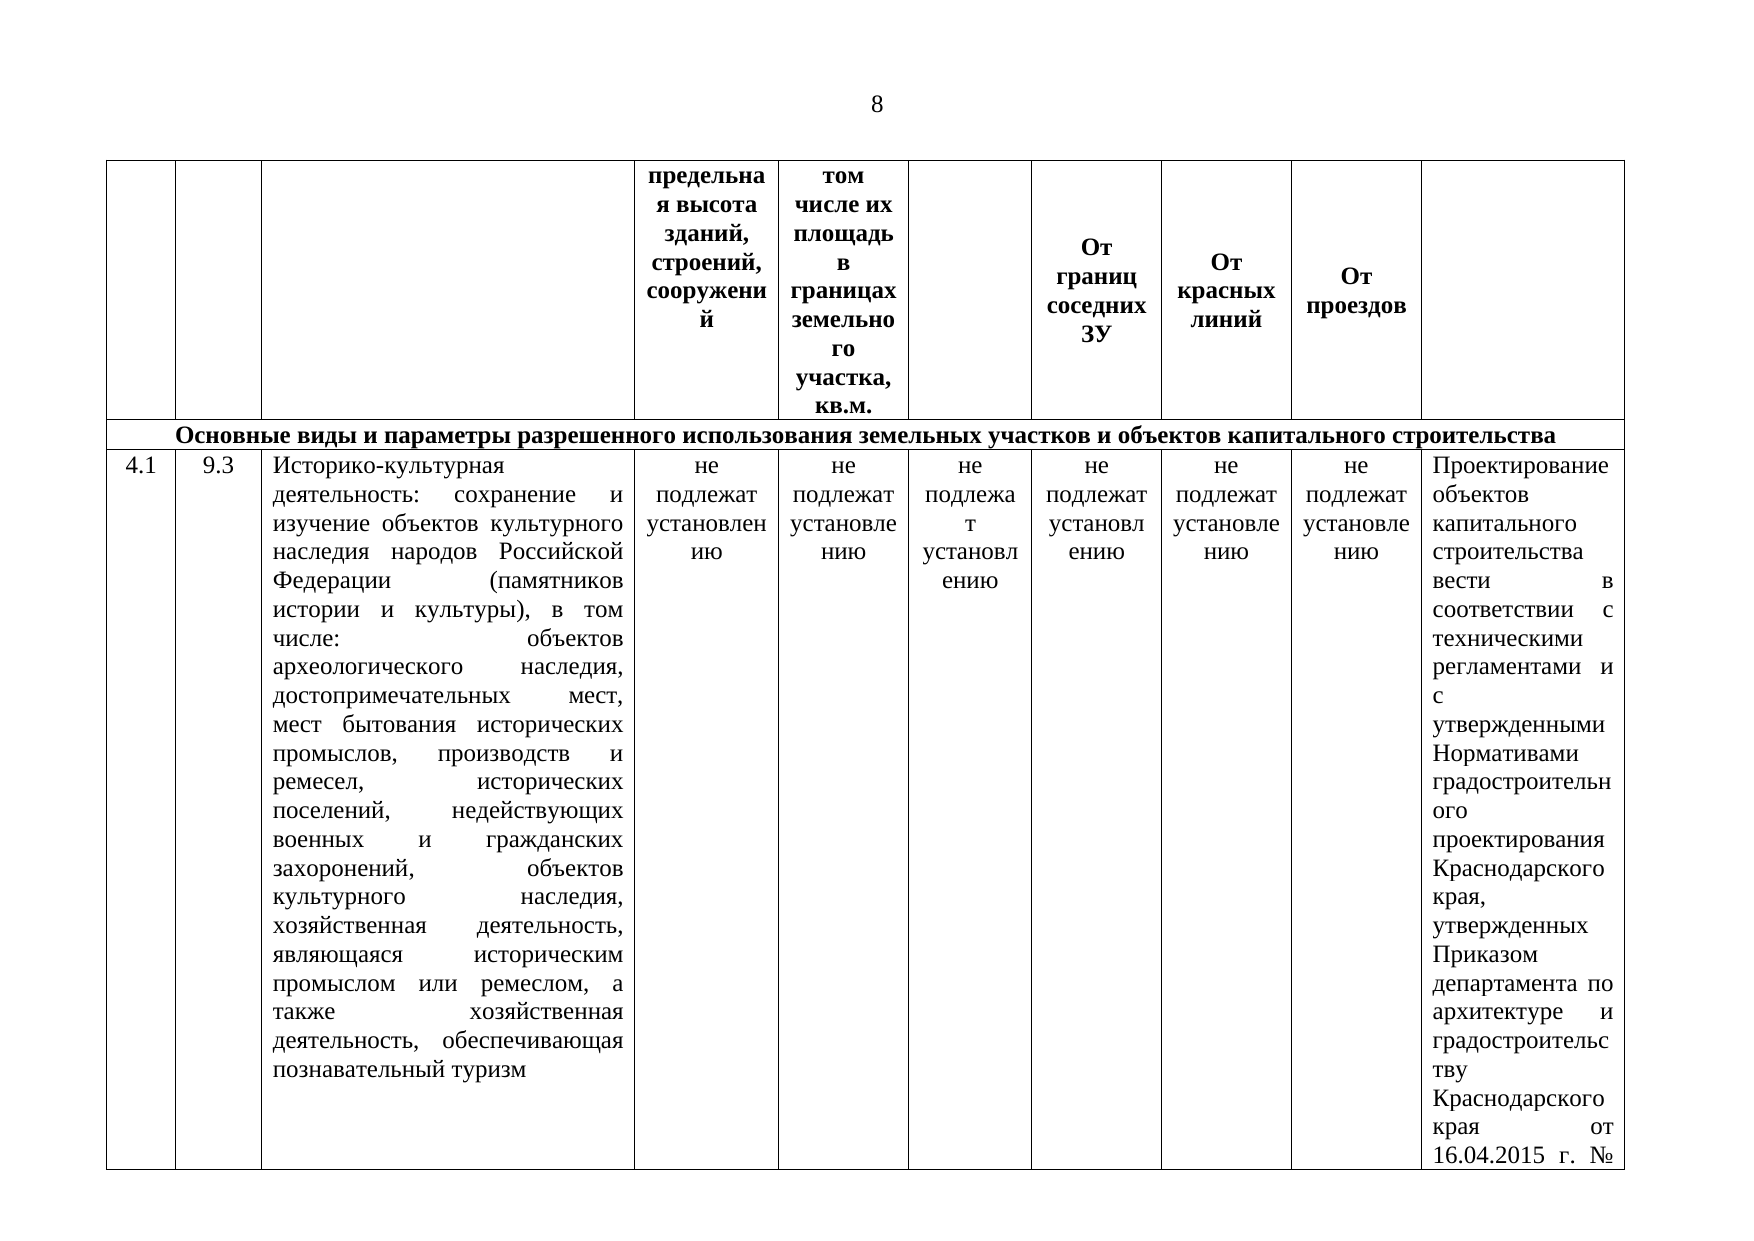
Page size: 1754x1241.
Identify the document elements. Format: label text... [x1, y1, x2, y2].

table_cell От границ соседних ЗУ [1032, 161, 1161, 419]
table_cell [635, 450, 778, 1169]
table_cell Основные виды и параметры разрешенного использования земельных участков и объектов капитального строительства [107, 420, 1624, 449]
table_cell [1162, 450, 1291, 1169]
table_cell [635, 161, 778, 419]
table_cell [262, 450, 634, 1169]
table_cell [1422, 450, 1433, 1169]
table_cell От проездов [1292, 161, 1421, 419]
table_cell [779, 161, 908, 419]
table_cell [909, 450, 1031, 1169]
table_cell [909, 161, 1031, 419]
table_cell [779, 450, 908, 1169]
table_cell [1422, 161, 1624, 419]
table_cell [1292, 450, 1421, 1169]
table_cell 4.1 [107, 450, 175, 1169]
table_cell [1032, 450, 1161, 1169]
table_cell 9.3 [176, 450, 261, 1169]
table_cell От красных линий [1162, 161, 1291, 419]
